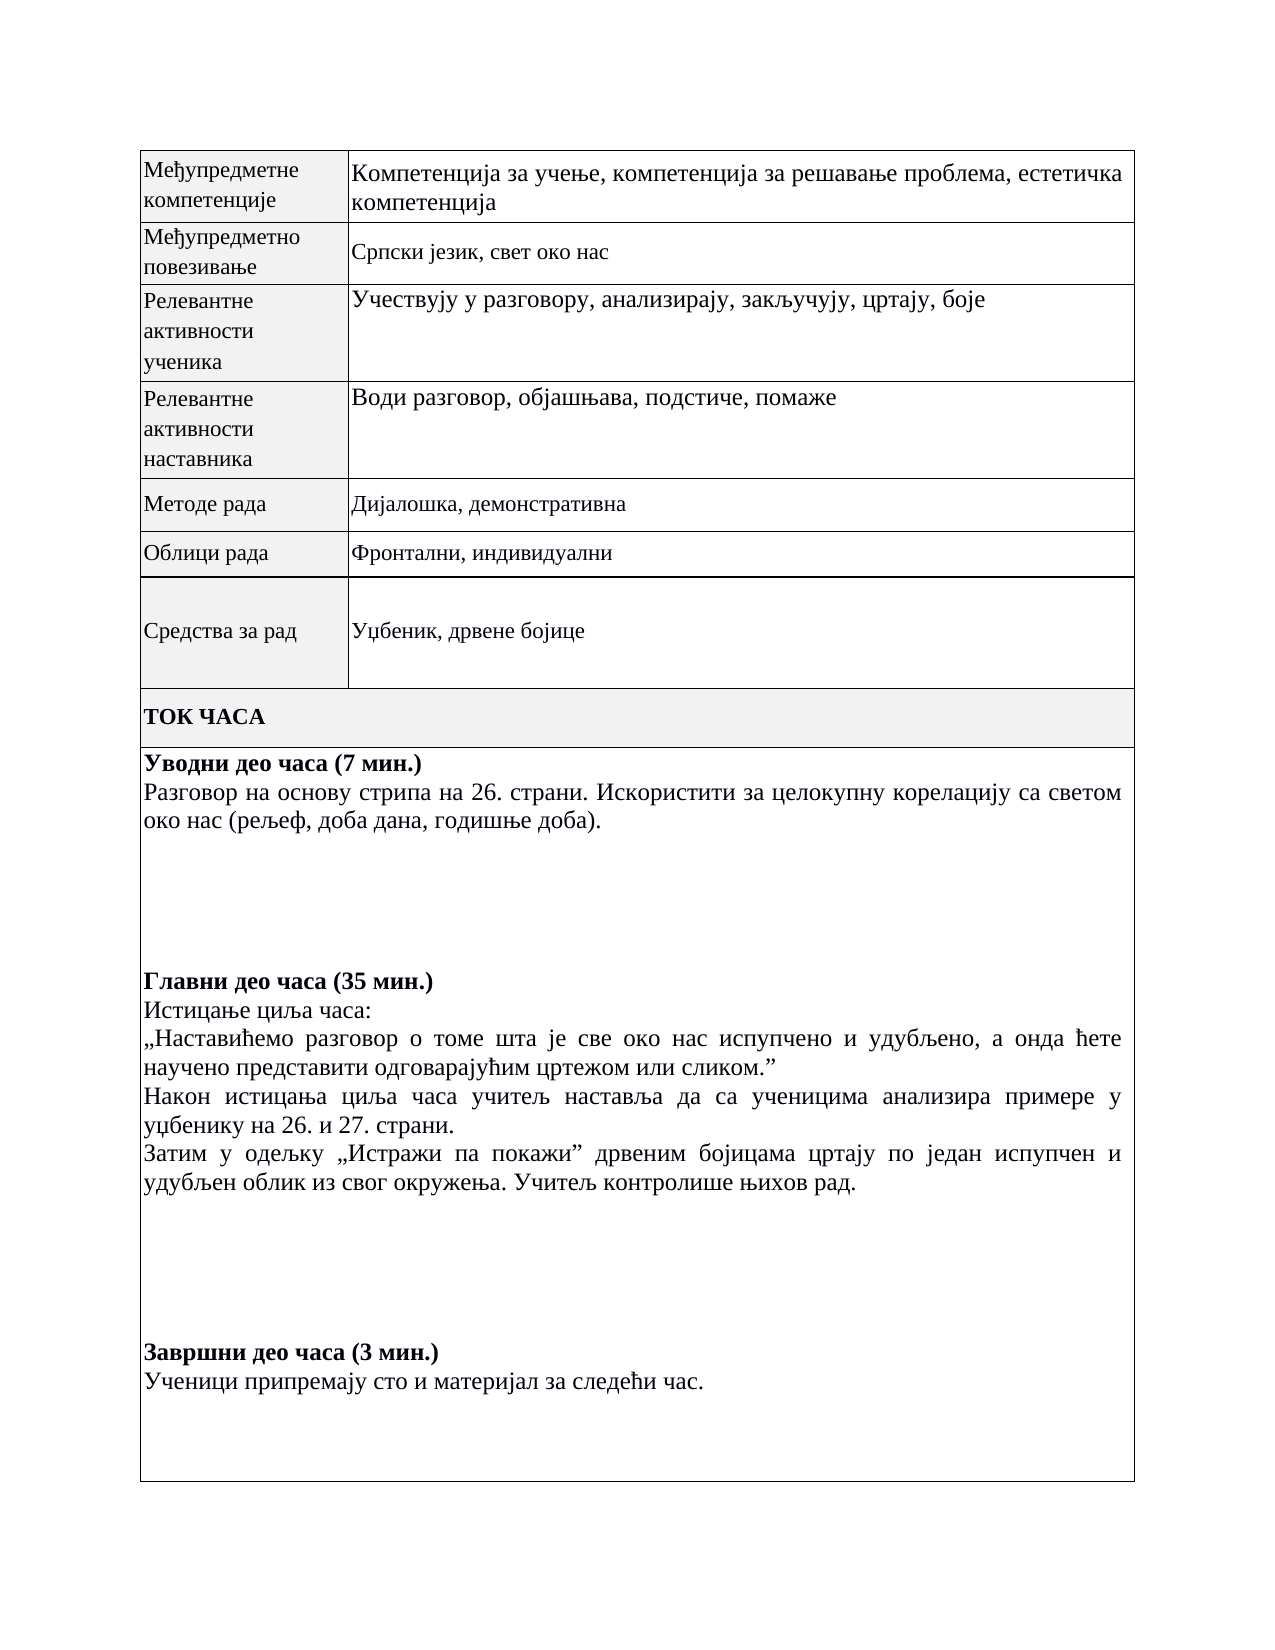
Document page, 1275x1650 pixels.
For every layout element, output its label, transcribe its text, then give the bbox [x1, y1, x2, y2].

table_cell Дијалошка, демонстративна [349, 479, 1134, 531]
table_cell Уџбеник, дрвене бојице [349, 578, 1134, 688]
table_cell Води разговор, објашњава, подстиче, помаже [349, 382, 1134, 478]
table_cell Међупредметне компетенције [141, 151, 348, 222]
table_cell Релевантне активности ученика [141, 285, 348, 381]
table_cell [141, 748, 1134, 1481]
table_cell ТОК ЧАСА [141, 689, 1134, 747]
table_cell Фронтални, индивидуални [349, 532, 1134, 576]
table_cell Међупредметно повезивање [141, 223, 348, 283]
table_cell Облици рада [141, 532, 348, 576]
table_cell Методе рада [141, 479, 348, 531]
table_cell Српски језик, свет око нас [349, 223, 1134, 283]
table_cell Средства за рад [141, 578, 348, 688]
table_cell Релевантне активности наставника [141, 382, 348, 478]
table_cell Компетенција за учење, компетенција за решавање проблема, естетичка компетенција [349, 151, 1134, 222]
table_cell Учествују у разговору, анализирају, закључују, цртају, боје [349, 285, 1134, 381]
